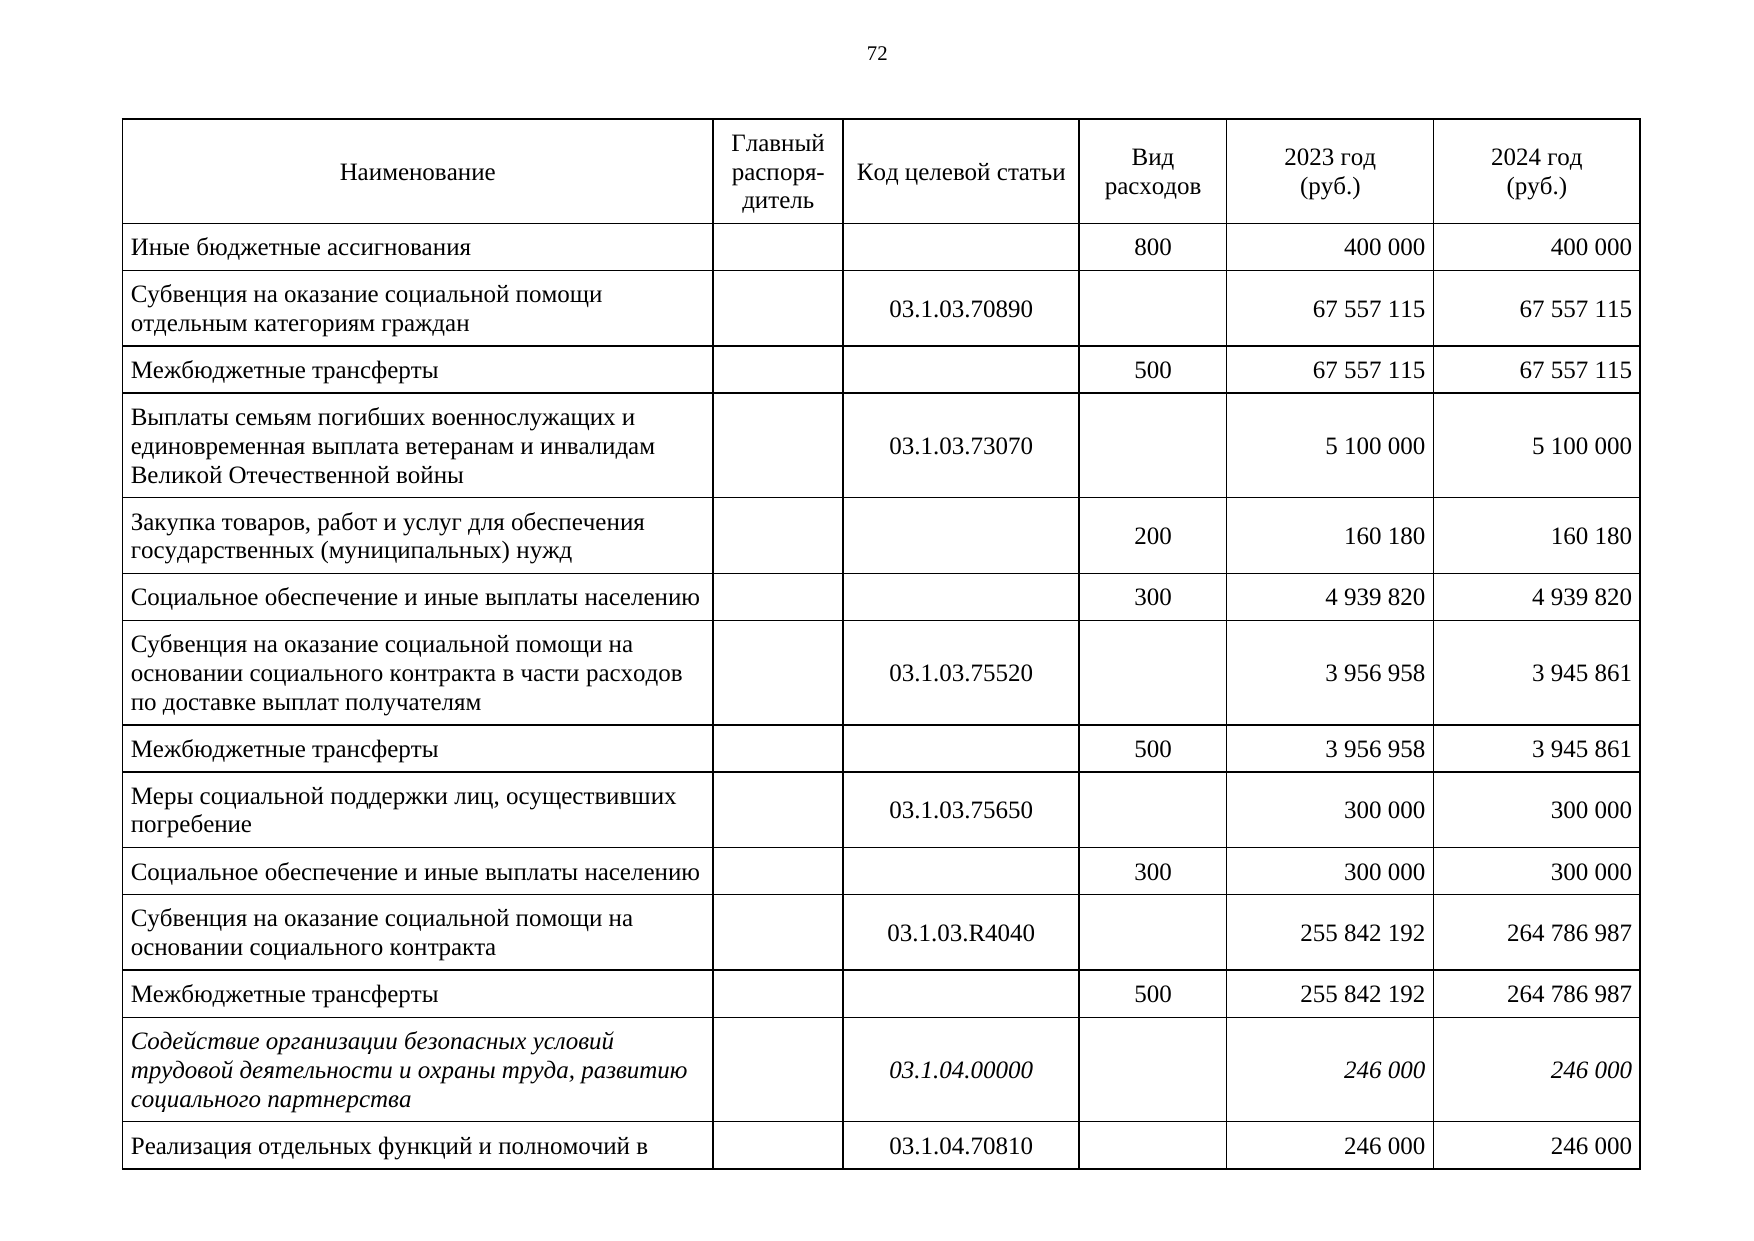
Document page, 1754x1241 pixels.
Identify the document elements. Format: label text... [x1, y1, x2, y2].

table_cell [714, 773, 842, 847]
table_header Главный распоря-дитель [714, 120, 842, 223]
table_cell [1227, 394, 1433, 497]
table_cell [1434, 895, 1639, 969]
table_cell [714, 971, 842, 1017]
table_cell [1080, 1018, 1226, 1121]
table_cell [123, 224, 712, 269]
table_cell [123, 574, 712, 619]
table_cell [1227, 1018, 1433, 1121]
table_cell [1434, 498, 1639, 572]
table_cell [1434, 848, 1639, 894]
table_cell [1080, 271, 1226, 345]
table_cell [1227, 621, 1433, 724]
table_header Наименование [123, 120, 712, 223]
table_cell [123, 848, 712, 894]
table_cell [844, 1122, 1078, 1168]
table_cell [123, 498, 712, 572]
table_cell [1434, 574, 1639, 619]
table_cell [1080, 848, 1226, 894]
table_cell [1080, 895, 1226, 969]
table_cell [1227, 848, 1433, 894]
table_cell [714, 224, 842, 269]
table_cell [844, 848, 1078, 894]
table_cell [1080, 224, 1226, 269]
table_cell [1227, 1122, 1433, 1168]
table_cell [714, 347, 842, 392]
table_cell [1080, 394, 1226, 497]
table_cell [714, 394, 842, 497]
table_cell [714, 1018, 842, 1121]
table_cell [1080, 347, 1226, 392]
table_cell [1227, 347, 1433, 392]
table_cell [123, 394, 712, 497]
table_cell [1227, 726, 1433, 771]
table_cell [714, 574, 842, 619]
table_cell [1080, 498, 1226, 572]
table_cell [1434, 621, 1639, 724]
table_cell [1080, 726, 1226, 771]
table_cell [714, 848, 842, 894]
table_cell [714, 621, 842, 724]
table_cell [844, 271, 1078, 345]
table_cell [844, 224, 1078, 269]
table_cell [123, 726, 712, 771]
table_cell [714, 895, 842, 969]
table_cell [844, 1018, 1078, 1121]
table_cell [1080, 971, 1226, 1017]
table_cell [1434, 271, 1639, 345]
table_header 2024 год (руб.) [1434, 120, 1639, 223]
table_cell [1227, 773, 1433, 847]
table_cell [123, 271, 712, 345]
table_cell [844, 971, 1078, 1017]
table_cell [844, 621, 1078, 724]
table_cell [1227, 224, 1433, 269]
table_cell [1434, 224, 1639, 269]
table_header 2023 год (руб.) [1227, 120, 1433, 223]
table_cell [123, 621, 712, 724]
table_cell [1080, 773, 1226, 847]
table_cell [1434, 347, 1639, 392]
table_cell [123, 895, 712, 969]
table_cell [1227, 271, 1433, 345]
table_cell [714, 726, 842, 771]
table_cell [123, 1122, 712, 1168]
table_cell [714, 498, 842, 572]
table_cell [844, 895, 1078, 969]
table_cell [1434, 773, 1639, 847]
table_header Вид расходов [1080, 120, 1226, 223]
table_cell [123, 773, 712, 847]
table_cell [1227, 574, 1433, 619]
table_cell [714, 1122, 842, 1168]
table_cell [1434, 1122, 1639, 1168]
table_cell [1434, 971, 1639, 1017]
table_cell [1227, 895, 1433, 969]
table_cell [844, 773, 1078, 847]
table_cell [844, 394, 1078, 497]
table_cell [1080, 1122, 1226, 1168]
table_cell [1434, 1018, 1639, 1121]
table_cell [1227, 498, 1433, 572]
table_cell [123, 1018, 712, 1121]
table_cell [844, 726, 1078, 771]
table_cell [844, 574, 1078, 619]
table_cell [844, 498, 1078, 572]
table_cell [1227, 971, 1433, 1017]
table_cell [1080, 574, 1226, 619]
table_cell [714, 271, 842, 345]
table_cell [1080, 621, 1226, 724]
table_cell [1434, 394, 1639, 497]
table_header Код целевой статьи [844, 120, 1078, 223]
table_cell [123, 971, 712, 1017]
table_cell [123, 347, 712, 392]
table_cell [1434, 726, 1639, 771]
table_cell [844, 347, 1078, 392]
